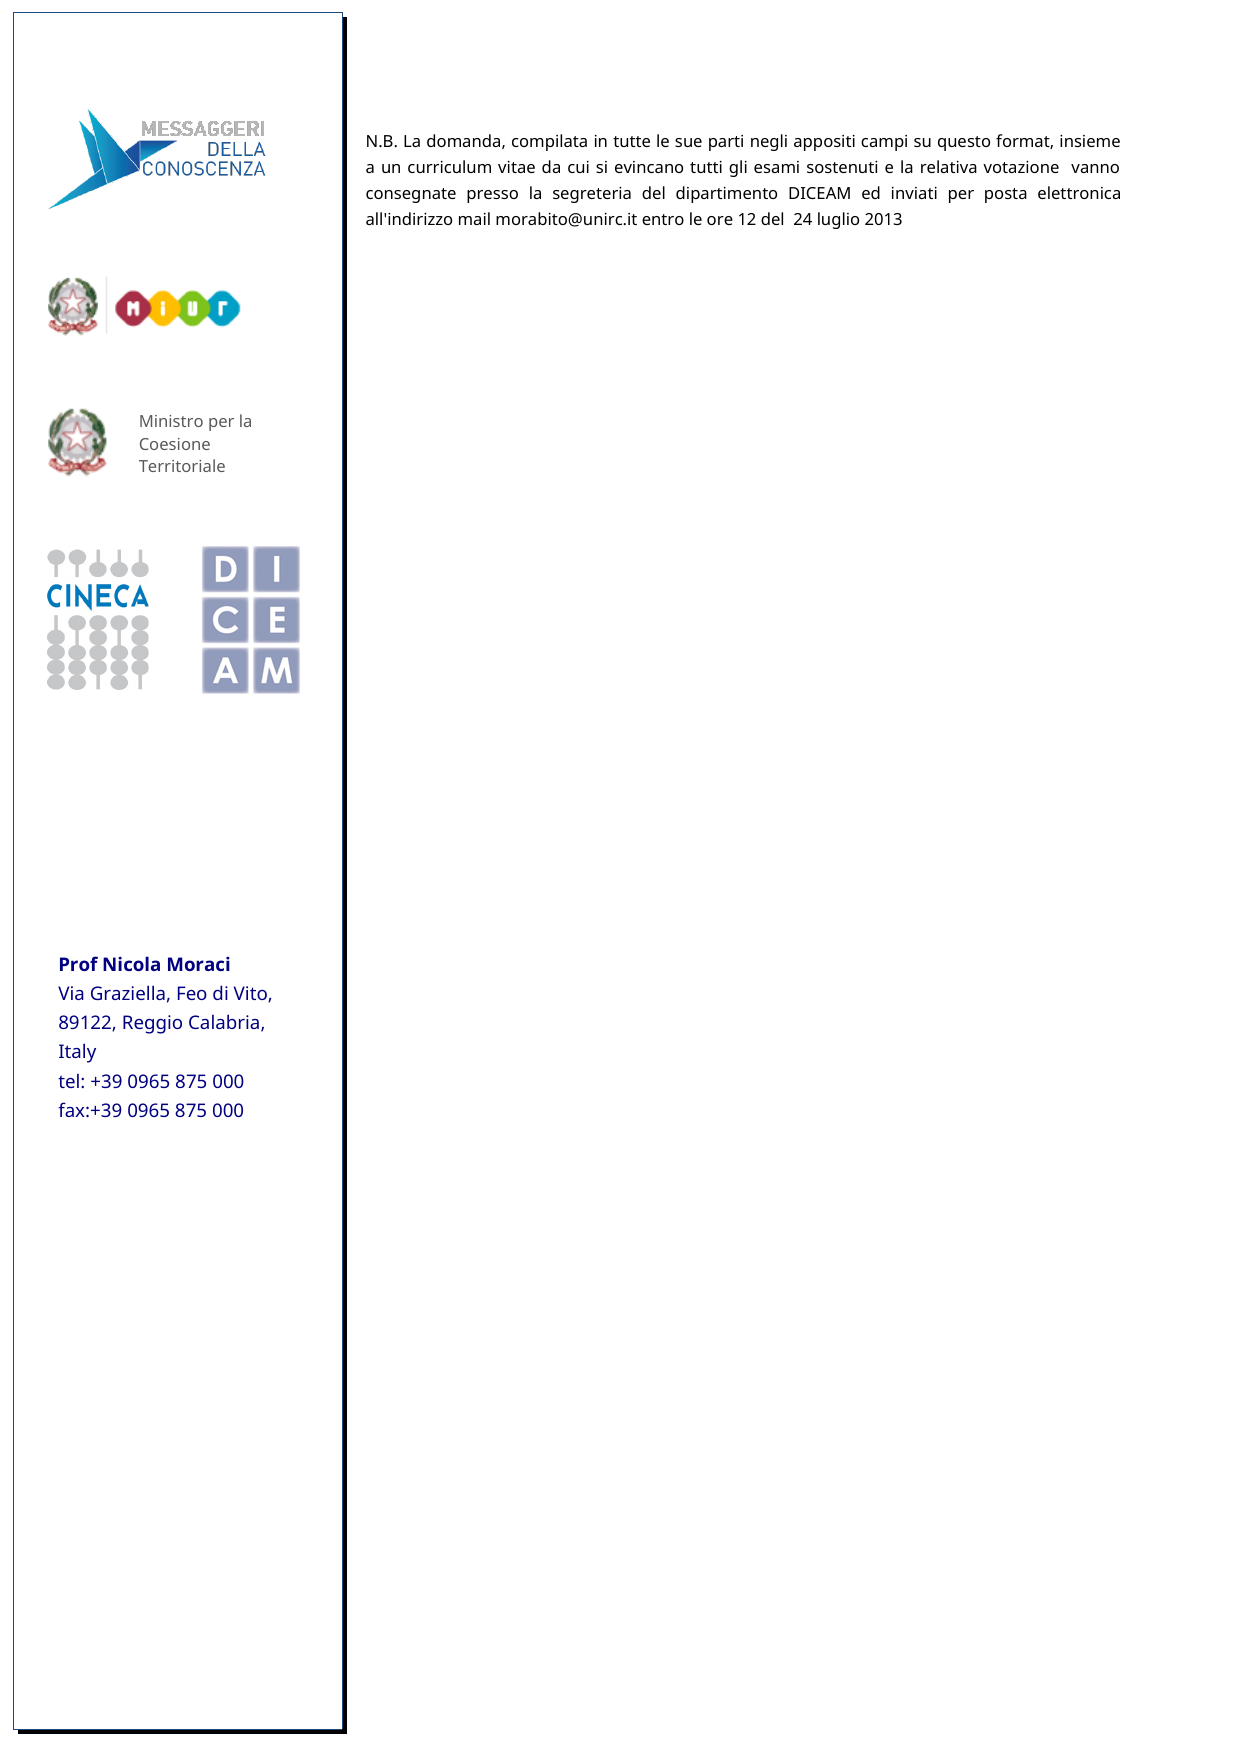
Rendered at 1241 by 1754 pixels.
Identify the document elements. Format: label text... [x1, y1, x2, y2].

picture [47, 266, 247, 349]
picture [47, 549, 149, 690]
picture [196, 538, 306, 701]
text N.B. La domanda, compilata in tutte le sue parti negli appositi campi su questo format, insieme a un curriculum vitae da cui si evincano tutti gli esami sostenuti e la relativa votazione vanno consegnate presso la segreteria del dipartimento DICEAM ed inviati per posta elettronica all'indirizzo mail morabito@unirc.it entro le ore 12 del 24 luglio 2013 [347, 130, 1122, 231]
picture [47, 104, 269, 220]
picture [47, 396, 113, 492]
